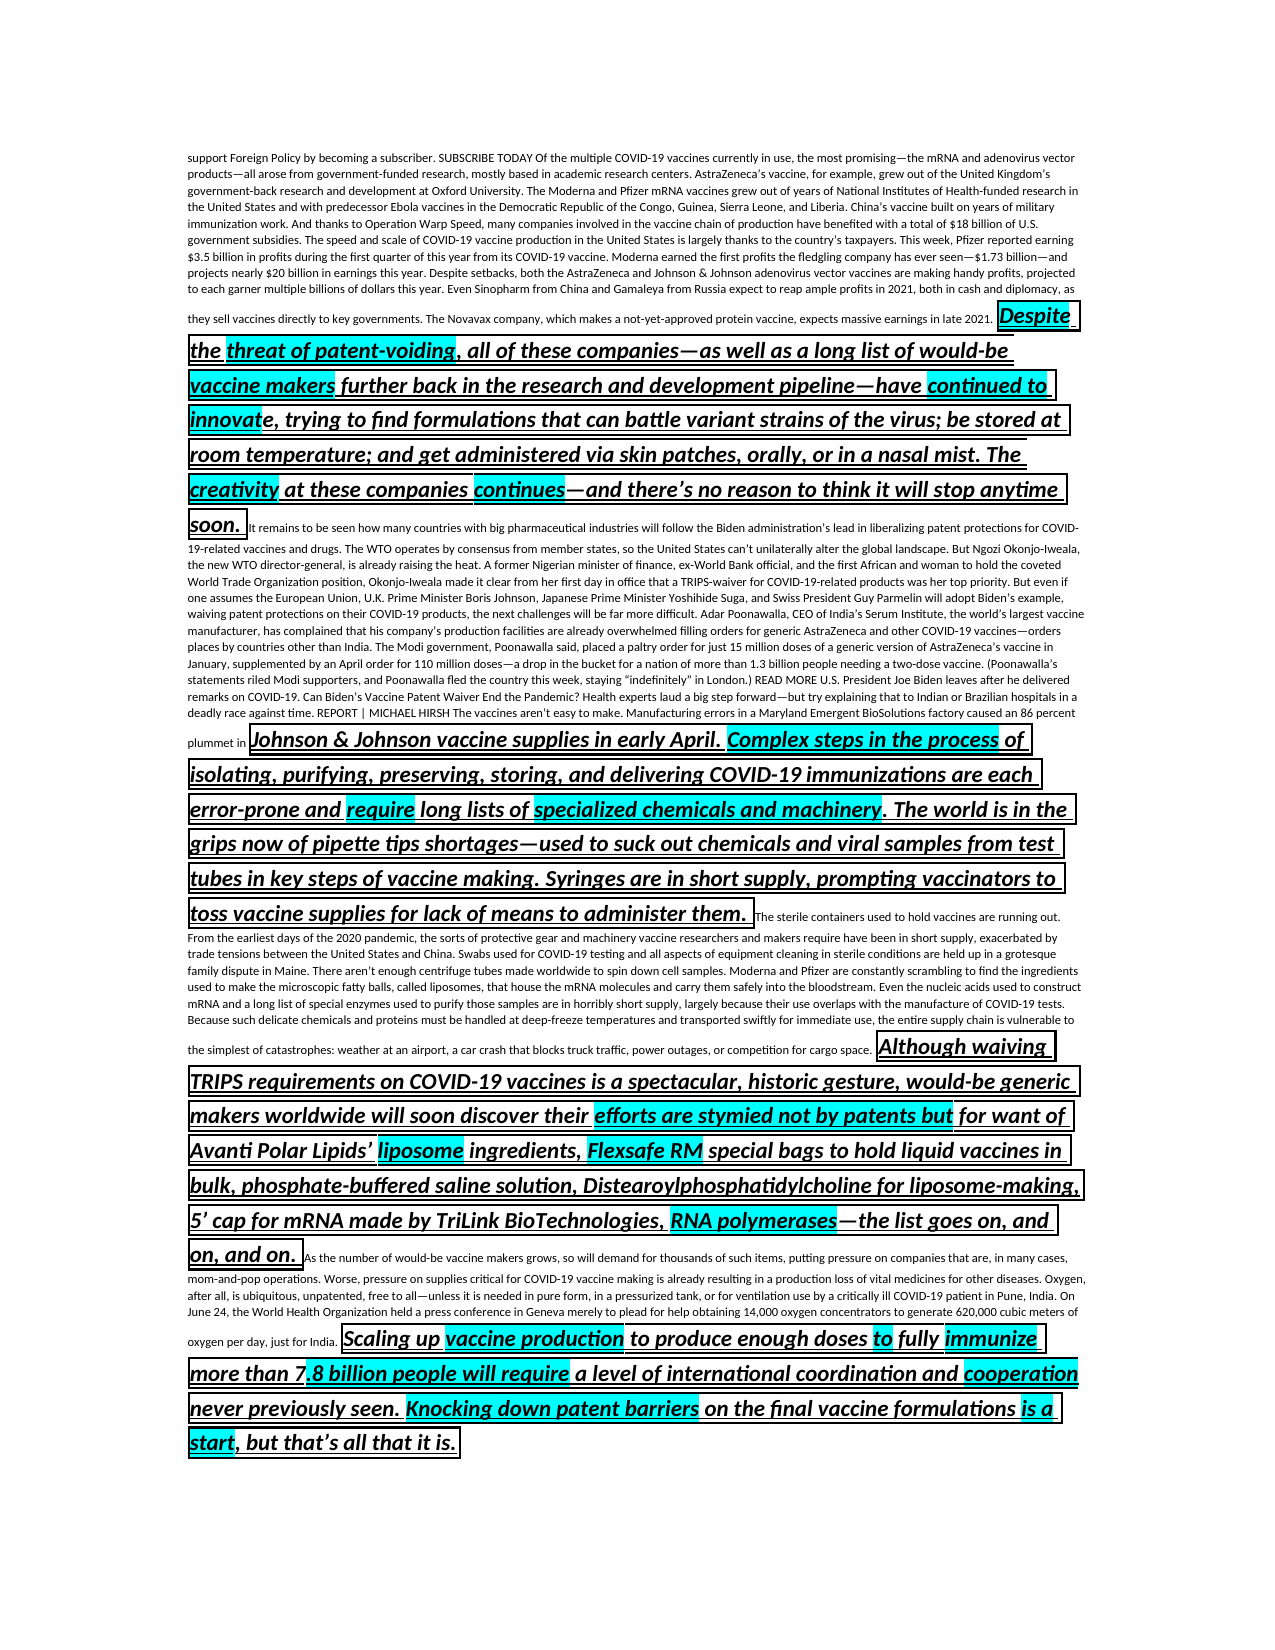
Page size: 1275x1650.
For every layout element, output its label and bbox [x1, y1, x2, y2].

text [187, 150, 1087, 1459]
